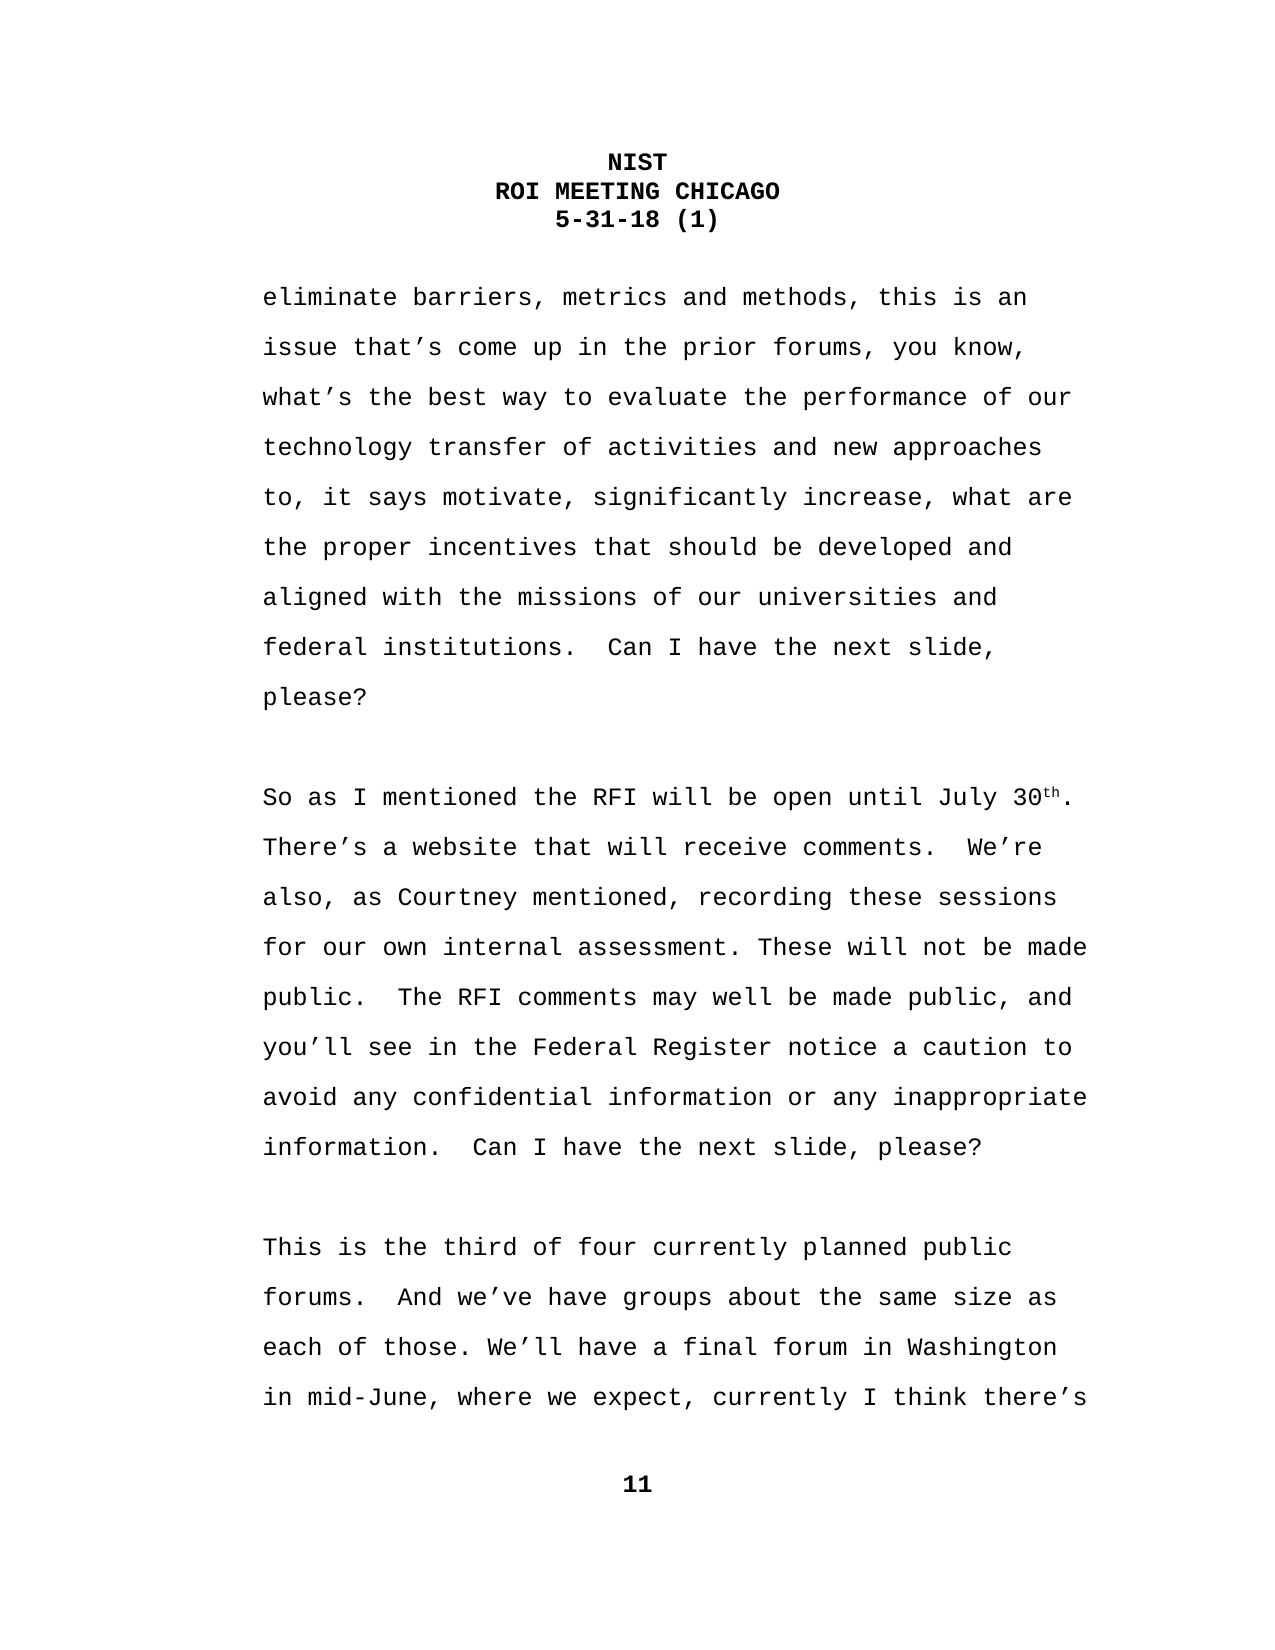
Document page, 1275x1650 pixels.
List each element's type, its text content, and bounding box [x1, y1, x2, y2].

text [187, 263, 1087, 713]
text So as I mentioned the RFI will be open until July 30th. There’s a website that will receive comments. We’re also, as Courtney mentioned, recording these sessions for our own internal assessment. These will not be made public. The RFI comments may well be made public, and you’ll see in the Federal Register notice a caution to avoid any confidential information or any inappropriate information. Can I have the next slide, please? [187, 763, 1087, 1163]
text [187, 1213, 1087, 1413]
